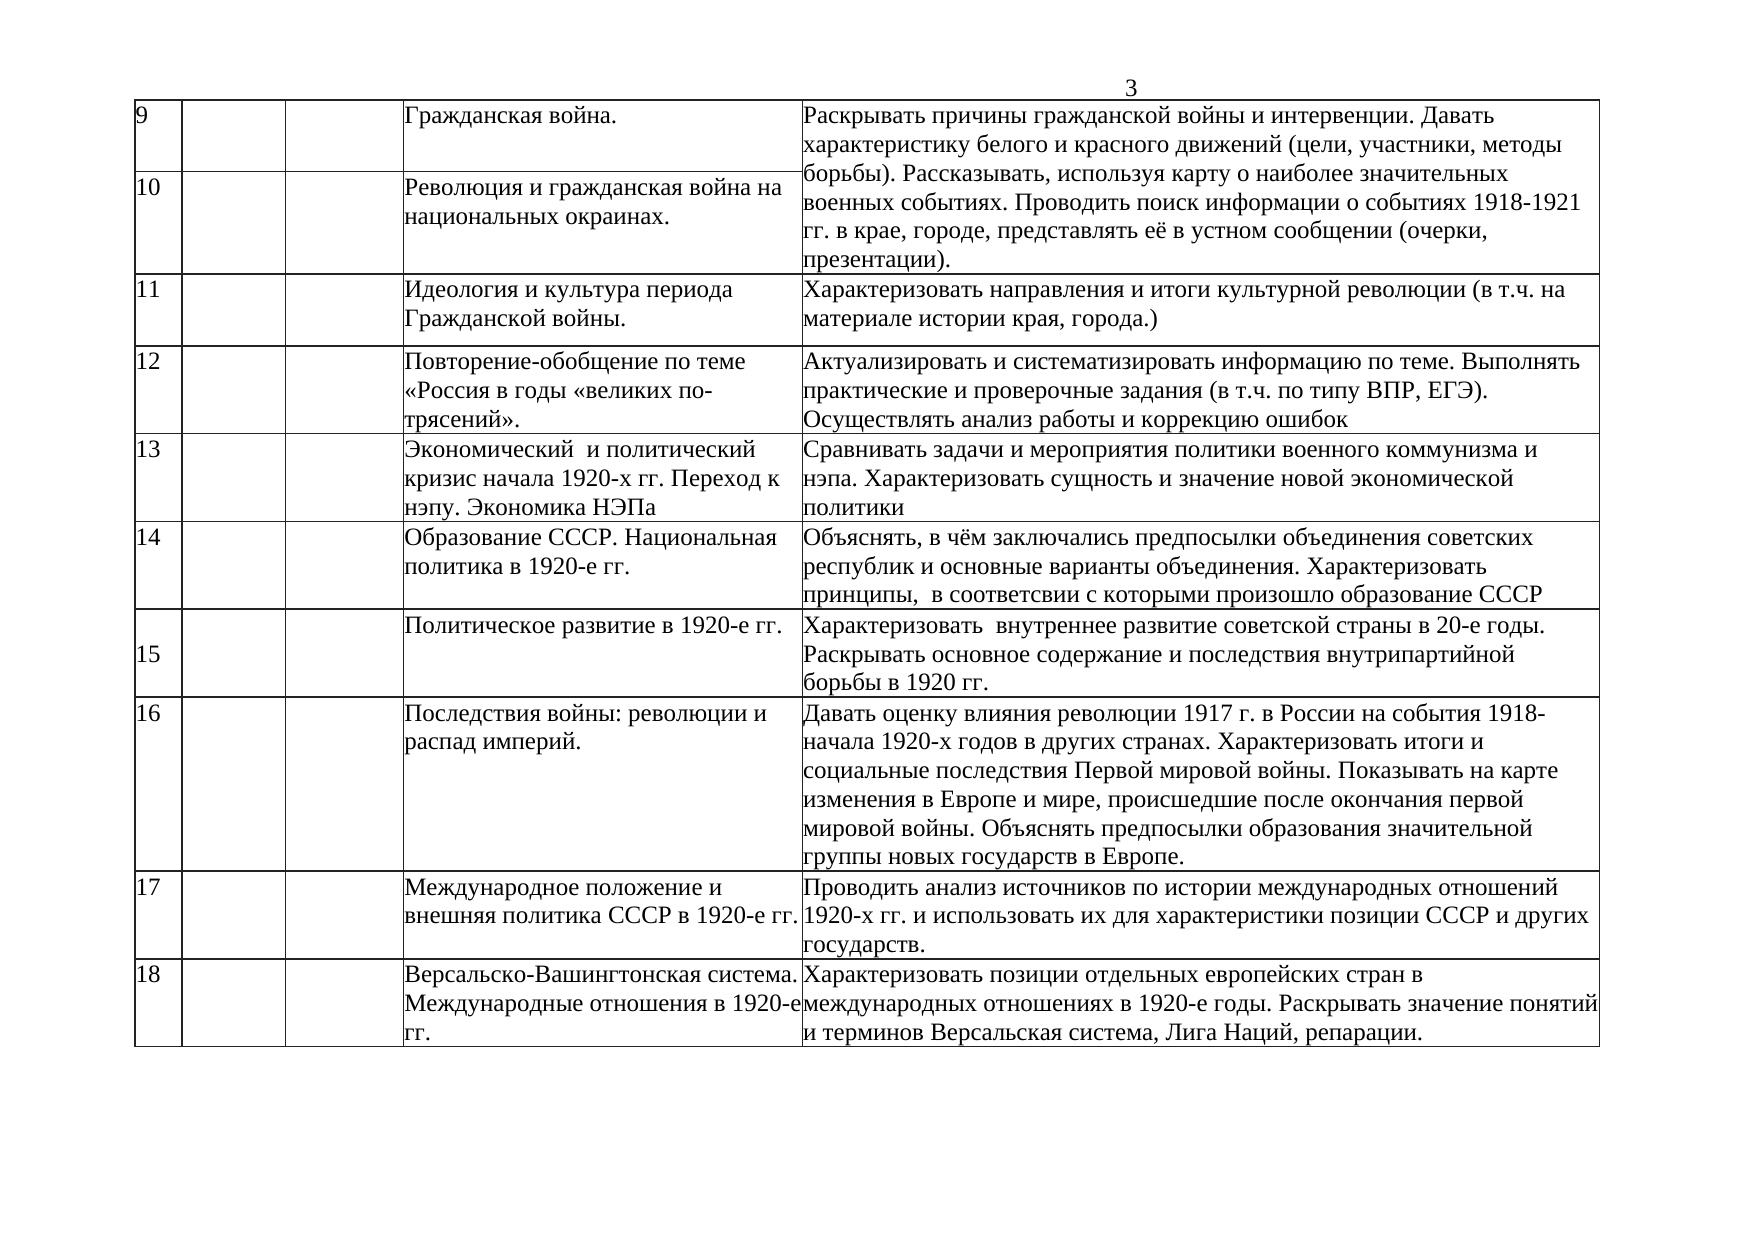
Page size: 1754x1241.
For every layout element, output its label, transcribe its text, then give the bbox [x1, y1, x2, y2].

table_cell 14 [136, 522, 181, 608]
table_cell Образование CCCP. Национальная политика в 1920-e гг. [404, 522, 802, 608]
table_cell 11 [136, 275, 181, 345]
table_cell [183, 275, 285, 345]
table_cell 18 [136, 960, 181, 1046]
table_cell [286, 101, 403, 171]
table_cell [183, 347, 285, 433]
table_cell Революция и гражданская война на национальных окраинах. [404, 172, 802, 273]
table_cell 9 [136, 101, 181, 171]
table_cell [183, 522, 285, 608]
table_cell [286, 275, 403, 345]
table_cell [183, 698, 285, 870]
table_cell [183, 872, 285, 958]
table_cell Объяснять, в чём заключались предпосылки объединения советских республик и основные варианты объединения. Характеризовать принципы, в соответсвии с которыми произошло образование CCCP [803, 522, 1599, 608]
table_cell Гражданская война. [404, 101, 802, 171]
table_cell Идеология и культура периода Гражданской войны. [404, 275, 802, 345]
table_cell Характеризовать внутреннее развитие советской страны в 20-e годы. Раскрывать основное содержание и последствия внутрипартийной борьбы в 1920 гг. [803, 610, 1599, 696]
table_cell [286, 172, 403, 273]
table_cell Проводить анализ источников по истории международных отношений 1920-x гг. и использовать их для характеристики позиции СССР и других государств. [803, 872, 1599, 958]
table_cell Раскрывать причины гражданской войны и интервенции. Давать характеристику белого и красного движений (цели, участники, методы борьбы). Рассказывать, используя карту о наиболее значительных военных событиях. Проводить поиск информации о событиях 1918-1921 гг. в крае, городе, представлять её в устном сообщении (очерки, презентации). [803, 101, 1599, 273]
table_cell [286, 960, 403, 1046]
table_cell Характеризовать направления и итоги культурной революции (в т.ч. на материале истории края, города.) [803, 275, 1599, 345]
table_cell [286, 698, 403, 870]
table_cell [286, 434, 403, 521]
table_cell [183, 172, 285, 273]
table_cell [183, 434, 285, 521]
table_cell Политическое развитие в 1920-e гг. [404, 610, 802, 696]
table_cell [183, 101, 285, 171]
table_cell Последствия войны: революции и распад империй. [404, 698, 802, 870]
table_cell Характеризовать позиции отдельных европейских стран в международных отношениях в 1920-e годы. Раскрывать значение понятий и терминов Версальская система, Лига Наций, репарации. [803, 960, 1599, 1046]
table_cell 16 [136, 698, 181, 870]
table_cell Версальско-Вашингтонская система. Международные отношения в 1920-e гг. [404, 960, 802, 1046]
table_cell 12 [136, 347, 181, 433]
table_cell Экономический и политический кризис начала 1920-x гг. Переход к нэпу. Экономика НЭПа [404, 434, 802, 521]
table_cell [183, 610, 285, 696]
table_cell 17 [136, 872, 181, 958]
table_cell Сравнивать задачи и мероприятия политики военного коммунизма и нэпа. Характеризовать сущность и значение новой экономической политики [803, 434, 1599, 521]
table_cell [286, 610, 403, 696]
table_cell [286, 522, 403, 608]
table_cell Актуализировать и систематизировать информацию по теме. Выполнять практические и проверочные задания (в т.ч. по типу BПP, ЕГЭ). Осуществлять анализ работы и коррекцию ошибок [803, 347, 1599, 433]
table_cell [286, 347, 403, 433]
table_cell [183, 960, 285, 1046]
table_cell 13 [136, 434, 181, 521]
table_cell Повторение-обобщение по теме «Россия в годы «великих по- трясений». [404, 347, 802, 433]
table_cell 10 [136, 172, 181, 273]
table_cell [286, 872, 403, 958]
table_cell 15 [136, 610, 181, 696]
table_cell Давать оценку влияния революции 1917 г. в России на события 1918-начала 1920-x годов в других странах. Характеризовать итоги и социальные последствия Первой мировой войны. Показывать на карте изменения в Европе и мире, происшедшие после окончания первой мировой войны. Объяснять предпосылки образования значительной группы новых государств в Европе. [803, 698, 1599, 870]
table_cell Международное положение и внешняя политика CCCP в 1920-e гг. [404, 872, 802, 958]
